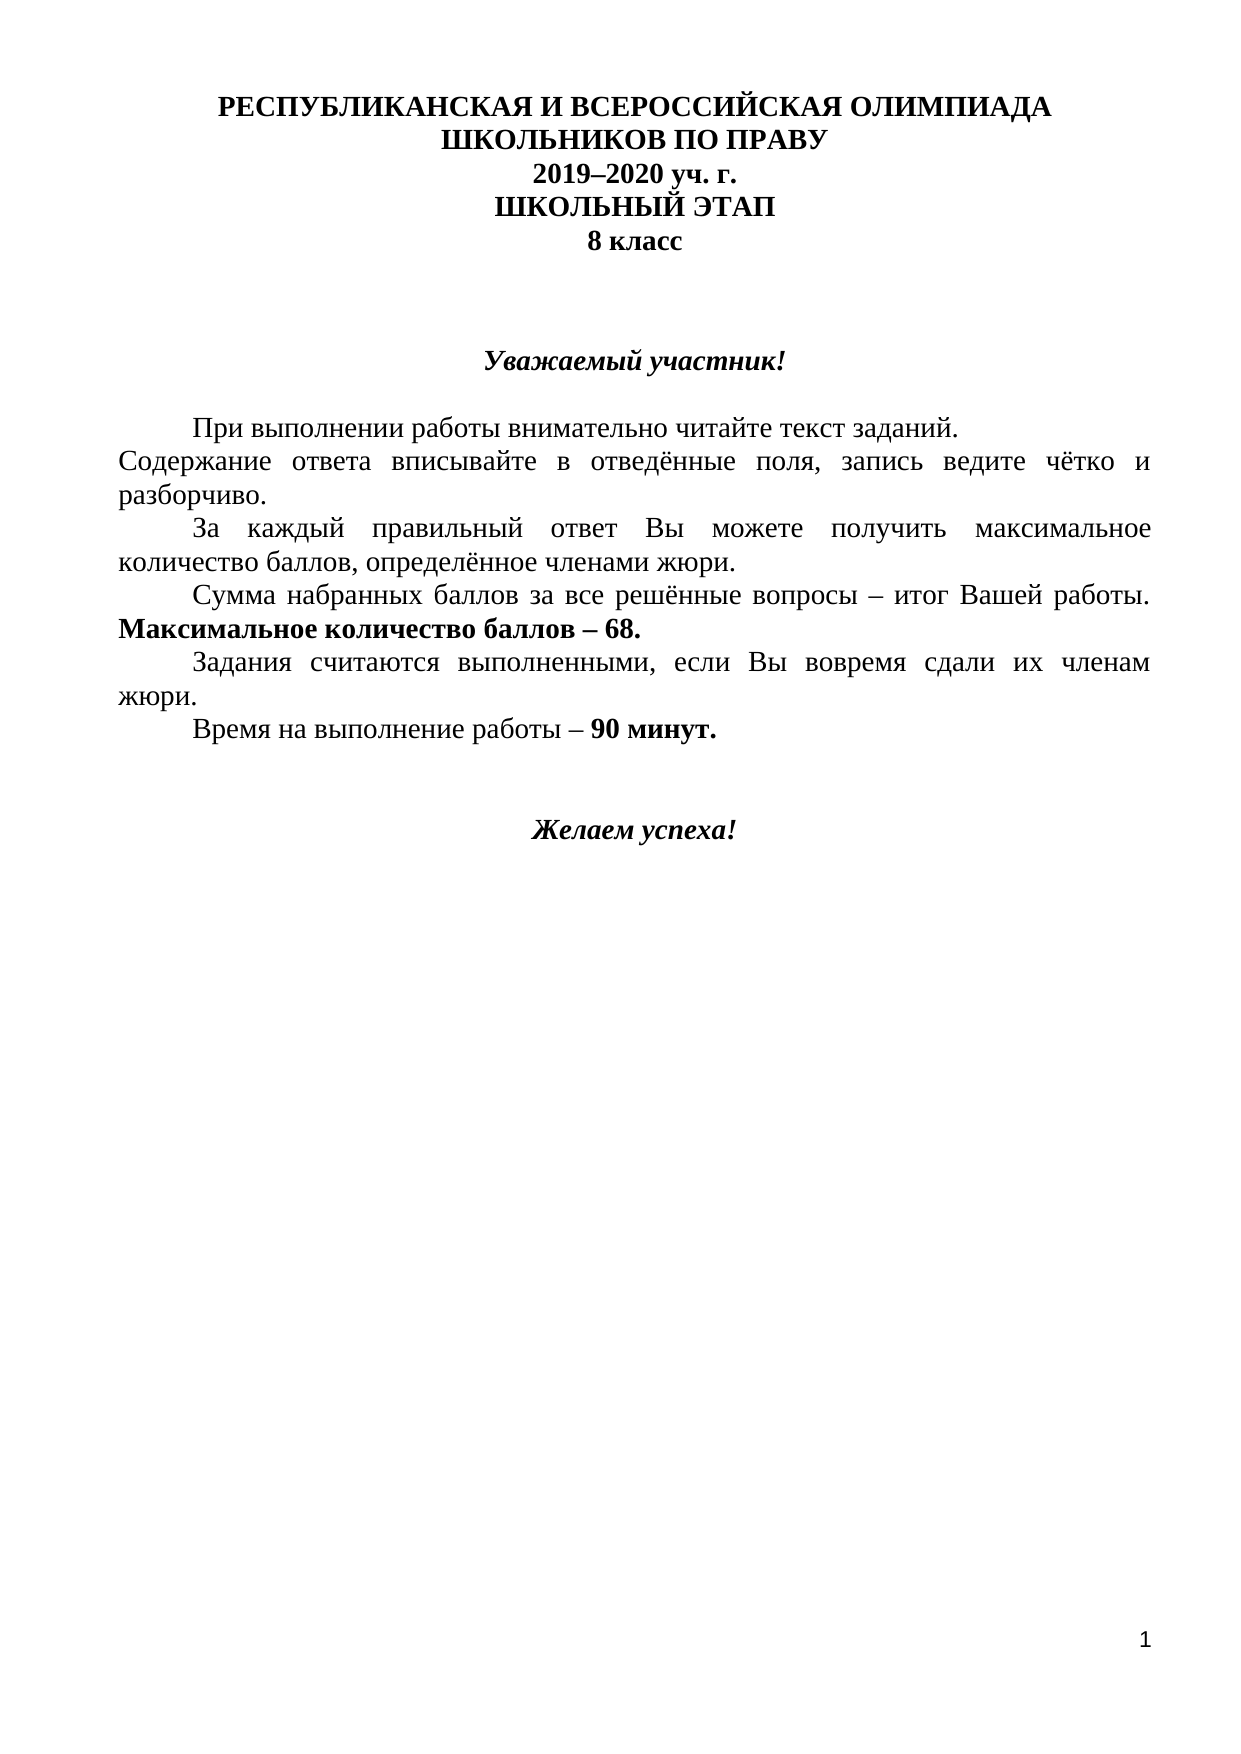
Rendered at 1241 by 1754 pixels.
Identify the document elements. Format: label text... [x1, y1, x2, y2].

text Уважаемый участник! [118, 343, 1152, 376]
text Задания считаются выполненными, если Вы вовремя сдали их членам жюри. [118, 644, 1152, 712]
text Содержание ответа вписывайте в отведённые поля, запись ведите чётко и разборчиво. [118, 443, 1152, 510]
text Желаем успеха! [118, 812, 1152, 846]
text 8 класс [118, 223, 1152, 256]
text 2019–2020 уч. г. [118, 156, 1152, 189]
text При выполнении работы внимательно читайте текст заданий. [118, 410, 1152, 443]
text ШКОЛЬНЫЙ ЭТАП [118, 189, 1152, 223]
text За каждый правильный ответ Вы можете получить максимальное количество баллов, определённое членами жюри. [118, 510, 1152, 577]
text РЕСПУБЛИКАНСКАЯ И ВСЕРОССИЙСКАЯ ОЛИМПИАДА ШКОЛЬНИКОВ ПО ПРАВУ [118, 89, 1152, 156]
text Сумма набранных баллов за все решённые вопросы – итог Вашей работы. Максимальное количество баллов – 68. [118, 577, 1152, 644]
text Время на выполнение работы – 90 минут. [118, 712, 1152, 745]
